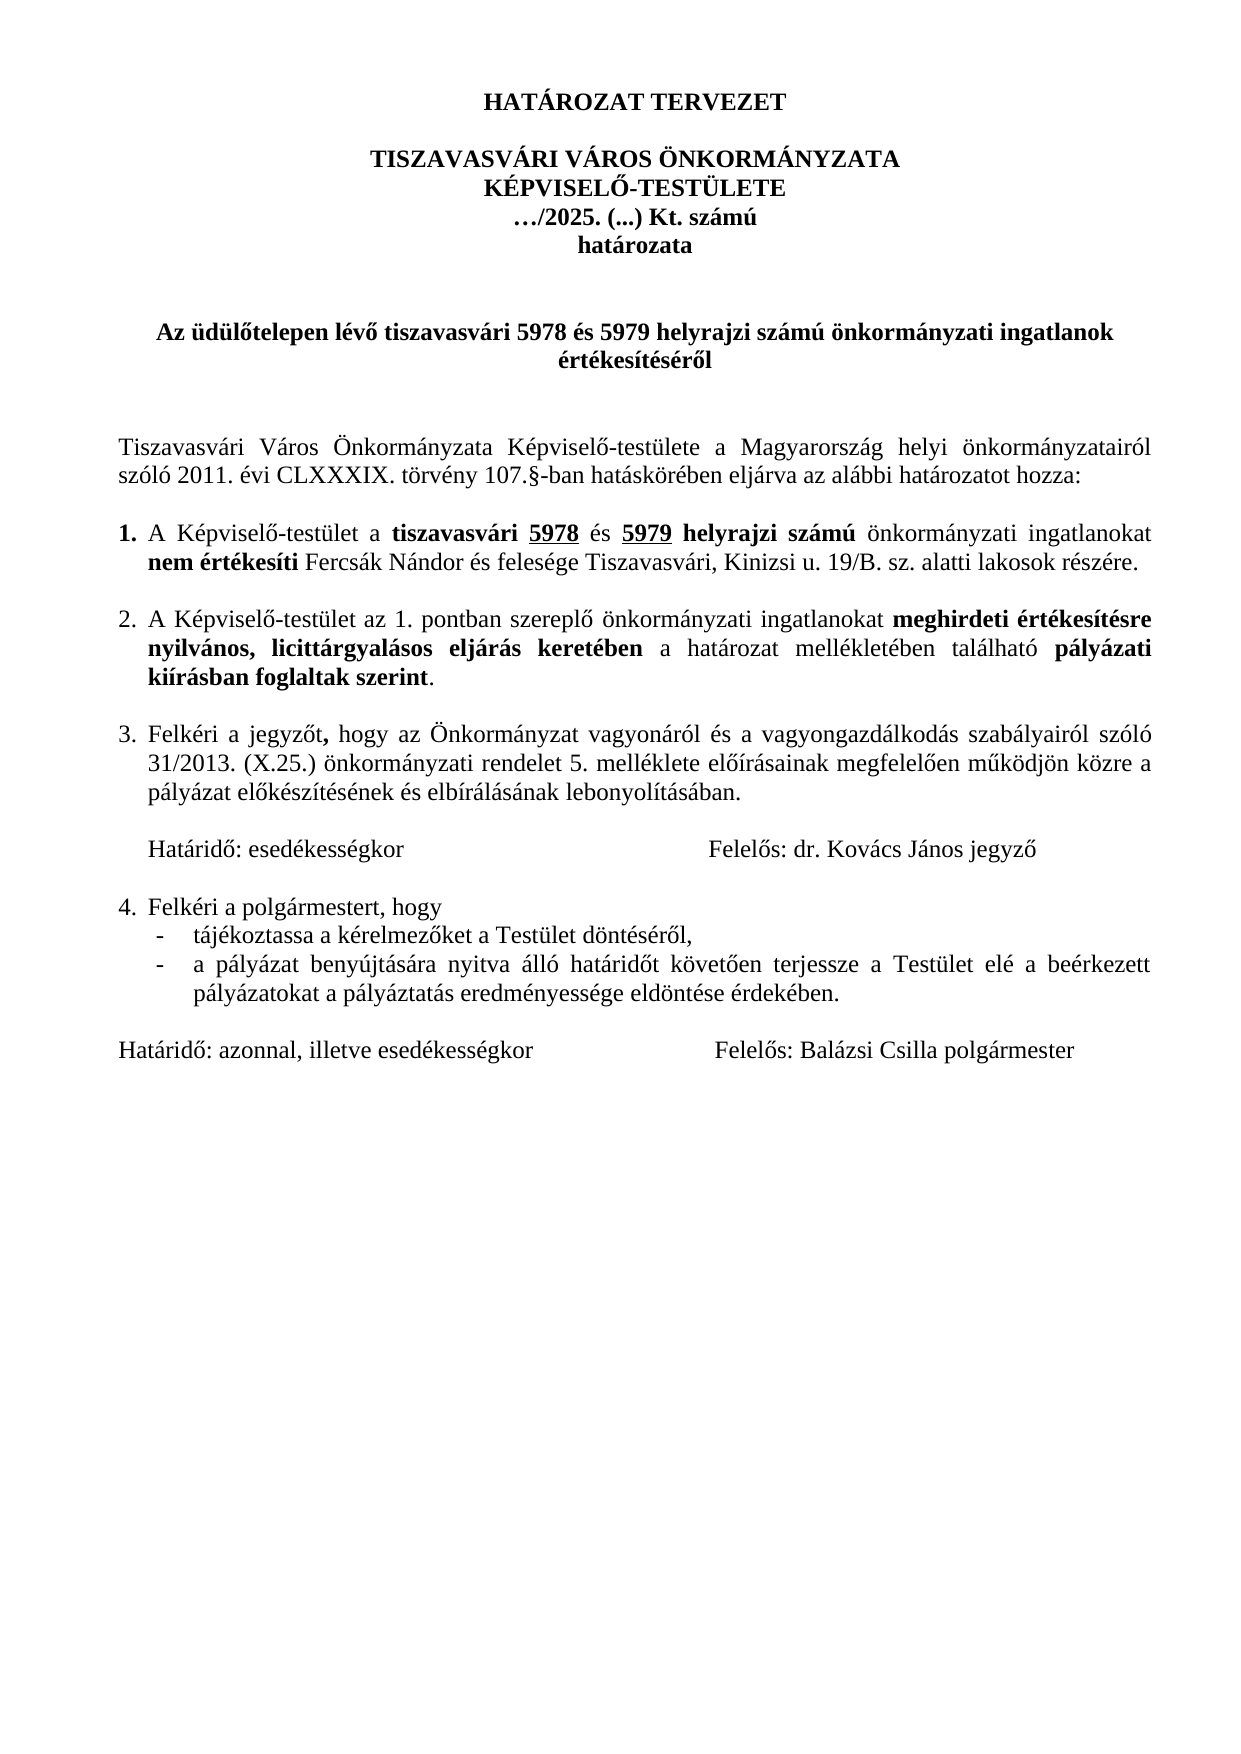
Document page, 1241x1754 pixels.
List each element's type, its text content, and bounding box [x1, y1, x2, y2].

list A Képviselő-testület a tiszavasvári 5978 és 5979 helyrajzi számú önkormányzati ingatlanokat nem értékesíti Fercsák Nándor és felesége Tiszavasvári, Kinizsi u. 19/B. sz. alatti lakosok részére. [118, 518, 1152, 576]
text Határidő: azonnal, illetve esedékességkor Felelős: Balázsi Csilla polgármester [118, 1036, 1152, 1064]
text Képviselő-testülete [118, 173, 1152, 202]
text Az üdülőtelepen lévő tiszavasvári 5978 és 5979 helyrajzi számú önkormányzati ingatlanok értékesítéséről [118, 317, 1152, 374]
text …/2025. (...) Kt. számú [118, 202, 1152, 231]
list Felkéri a polgármestert, hogy [118, 892, 1152, 921]
text határozata [118, 231, 1152, 259]
list tájékoztassa a kérelmezőket a Testület döntéséről, [156, 921, 1152, 949]
list Felkéri a jegyzőt, hogy az Önkormányzat vagyonáról és a vagyongazdálkodás szabályairól szóló 31/2013. (X.25.) önkormányzati rendelet 5. melléklete előírásainak megfelelően működjön közre a pályázat előkészítésének és elbírálásának lebonyolításában. [118, 719, 1152, 806]
list a pályázat benyújtására nyitva álló határidőt követően terjessze a Testület elé a beérkezett pályázatokat a pályáztatás eredményessége eldöntése érdekében. [156, 949, 1152, 1007]
text Tiszavasvári Város Önkormányzata [118, 144, 1152, 173]
text HATÁROZAT TERVEZET [118, 87, 1152, 116]
text Tiszavasvári Város Önkormányzata Képviselő-testülete a Magyarország helyi önkormányzatairól szóló 2011. évi CLXXXIX. törvény 107.§-ban hatáskörében eljárva az alábbi határozatot hozza: [118, 432, 1152, 489]
text Határidő: esedékességkor Felelős: dr. Kovács János jegyző [148, 834, 1152, 863]
list A Képviselő-testület az 1. pontban szereplő önkormányzati ingatlanokat meghirdeti értékesítésre nyilvános, licittárgyalásos eljárás keretében a határozat mellékletében található pályázati kiírásban foglaltak szerint. [118, 604, 1152, 691]
